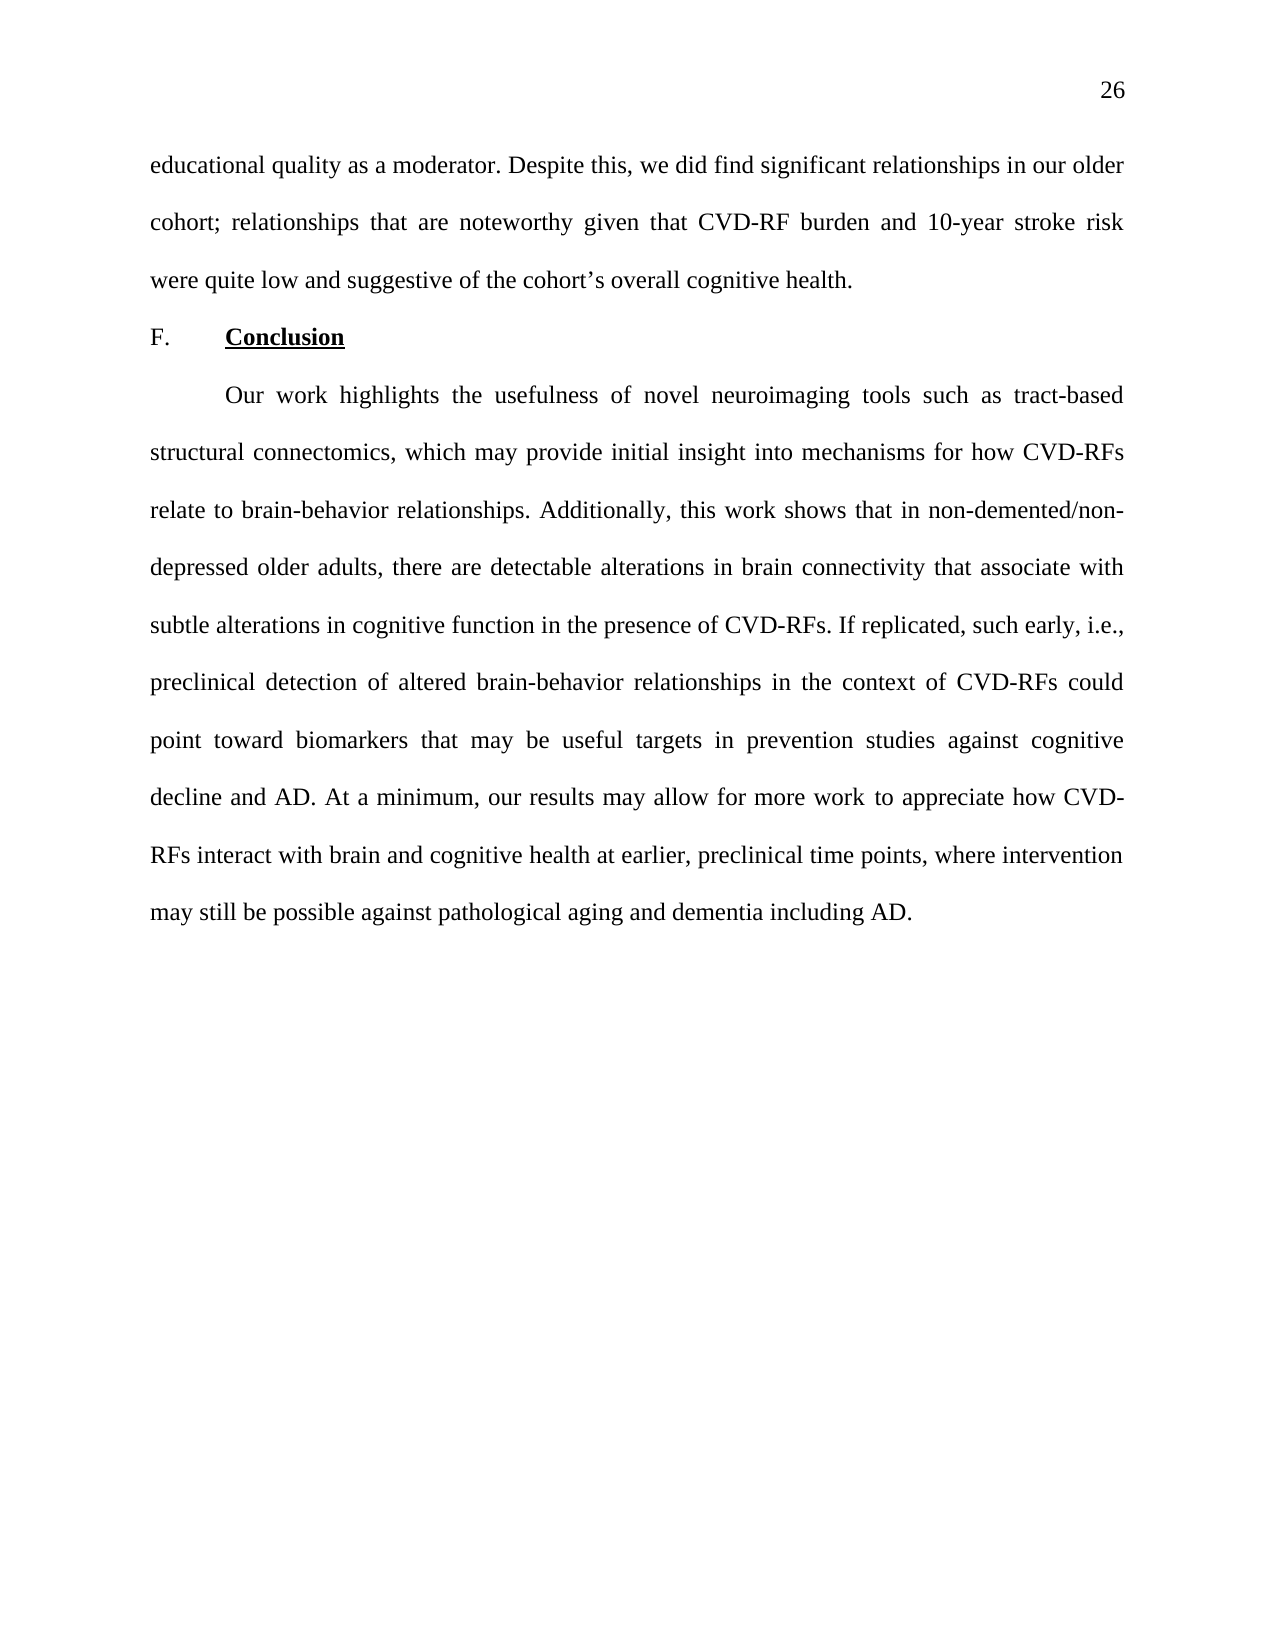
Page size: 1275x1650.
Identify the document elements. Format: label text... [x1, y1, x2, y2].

text Our work highlights the usefulness of novel neuroimaging tools such as tract-based structural connectomics, which may provide initial insight into mechanisms for how CVD-RFs relate to brain-behavior relationships. Additionally, this work shows that in non-demented/non-depressed older adults, there are detectable alterations in brain connectivity that associate with subtle alterations in cognitive function in the presence of CVD-RFs. If replicated, such early, i.e., preclinical detection of altered brain-behavior relationships in the context of CVD-RFs could point toward biomarkers that may be useful targets in prevention studies against cognitive decline and AD. At a minimum, our results may allow for more work to appreciate how CVD-RFs interact with brain and cognitive health at earlier, preclinical time points, where intervention may still be possible against pathological aging and dementia including AD. [150, 380, 1125, 926]
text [150, 150, 1125, 294]
text F. Conclusion [150, 322, 1125, 351]
